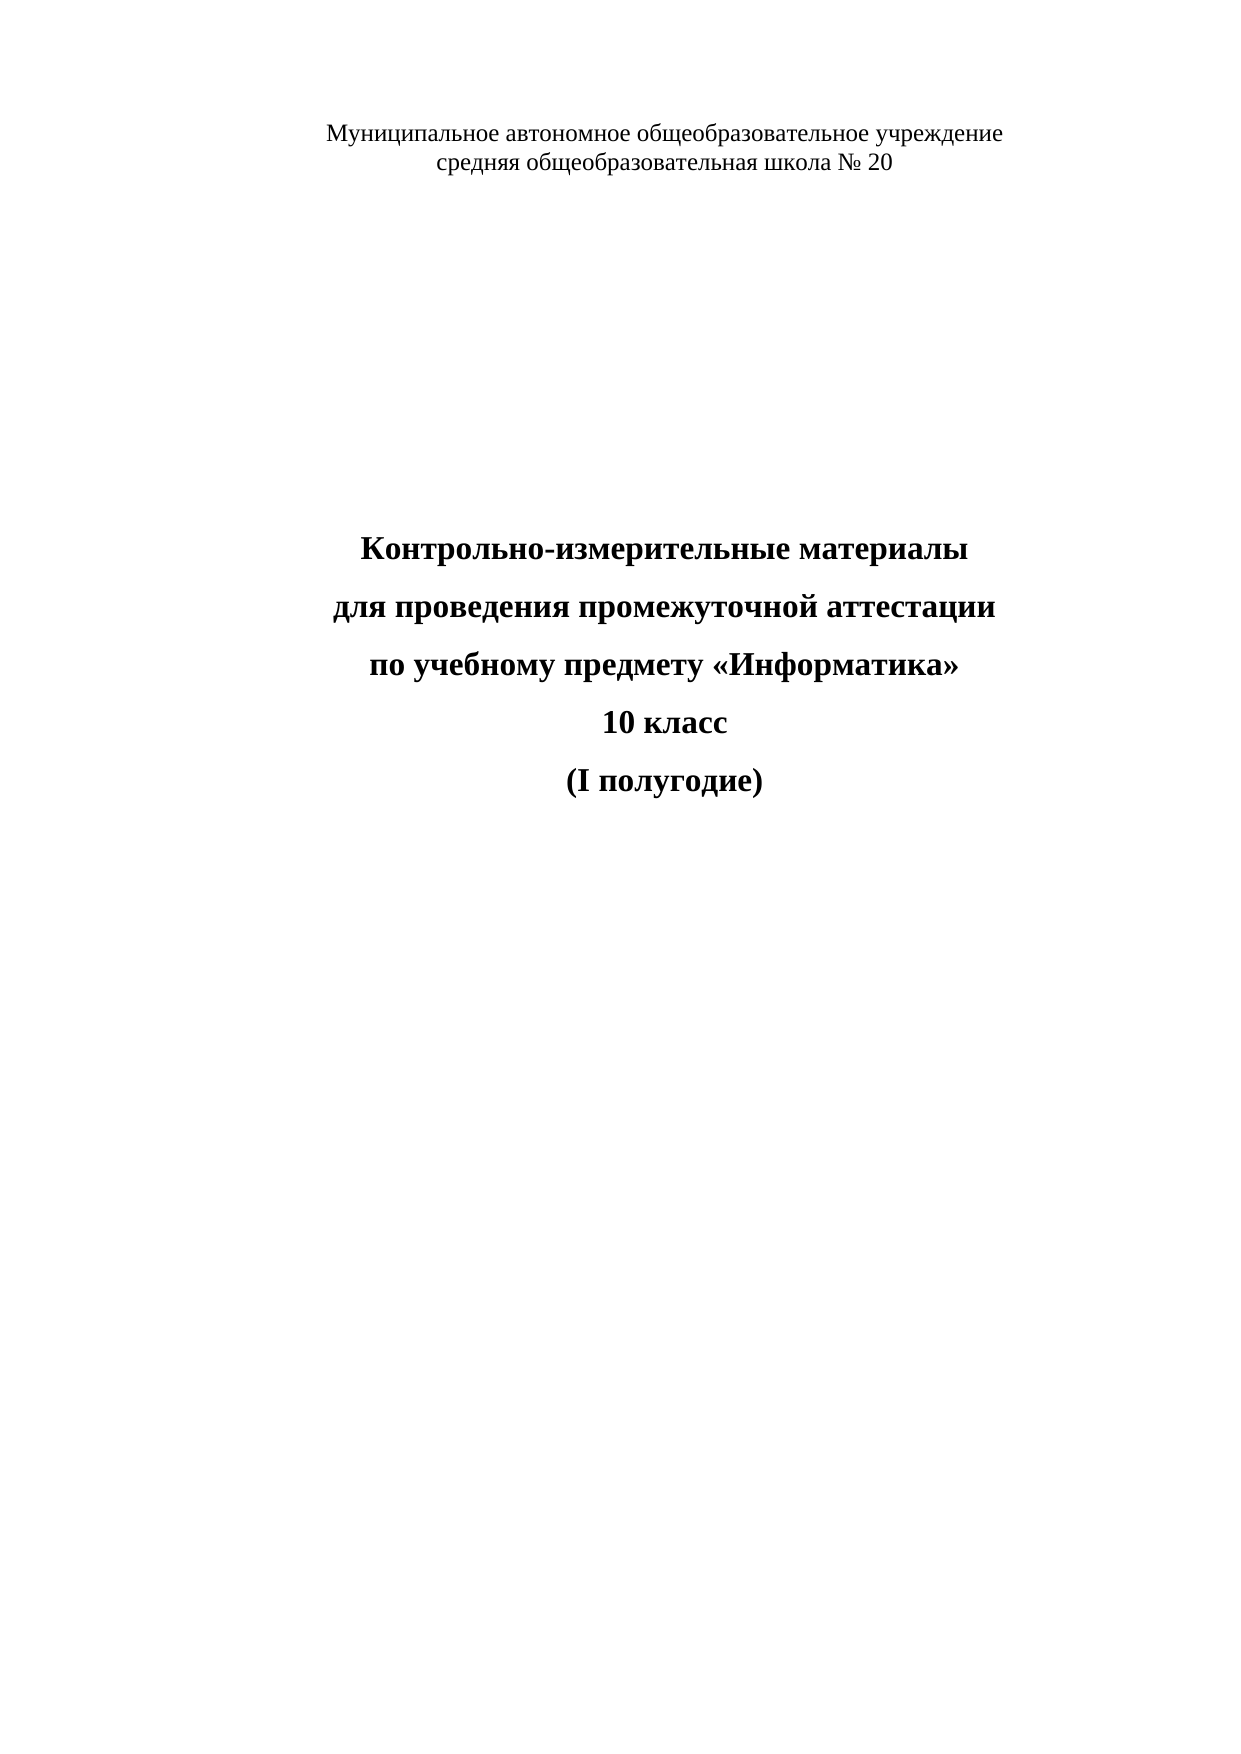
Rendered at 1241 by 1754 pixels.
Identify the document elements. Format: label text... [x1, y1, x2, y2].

text (I полугодие) [177, 761, 1152, 799]
text по учебному предмету «Информатика» [177, 644, 1152, 683]
text 10 класс [177, 703, 1152, 741]
text Контрольно-измерительные материалы [177, 528, 1152, 567]
text Муниципальное автономное общеобразовательное учреждение [177, 118, 1152, 147]
text для проведения промежуточной аттестации [177, 587, 1152, 625]
text средняя общеобразовательная школа № 20 [177, 147, 1152, 176]
